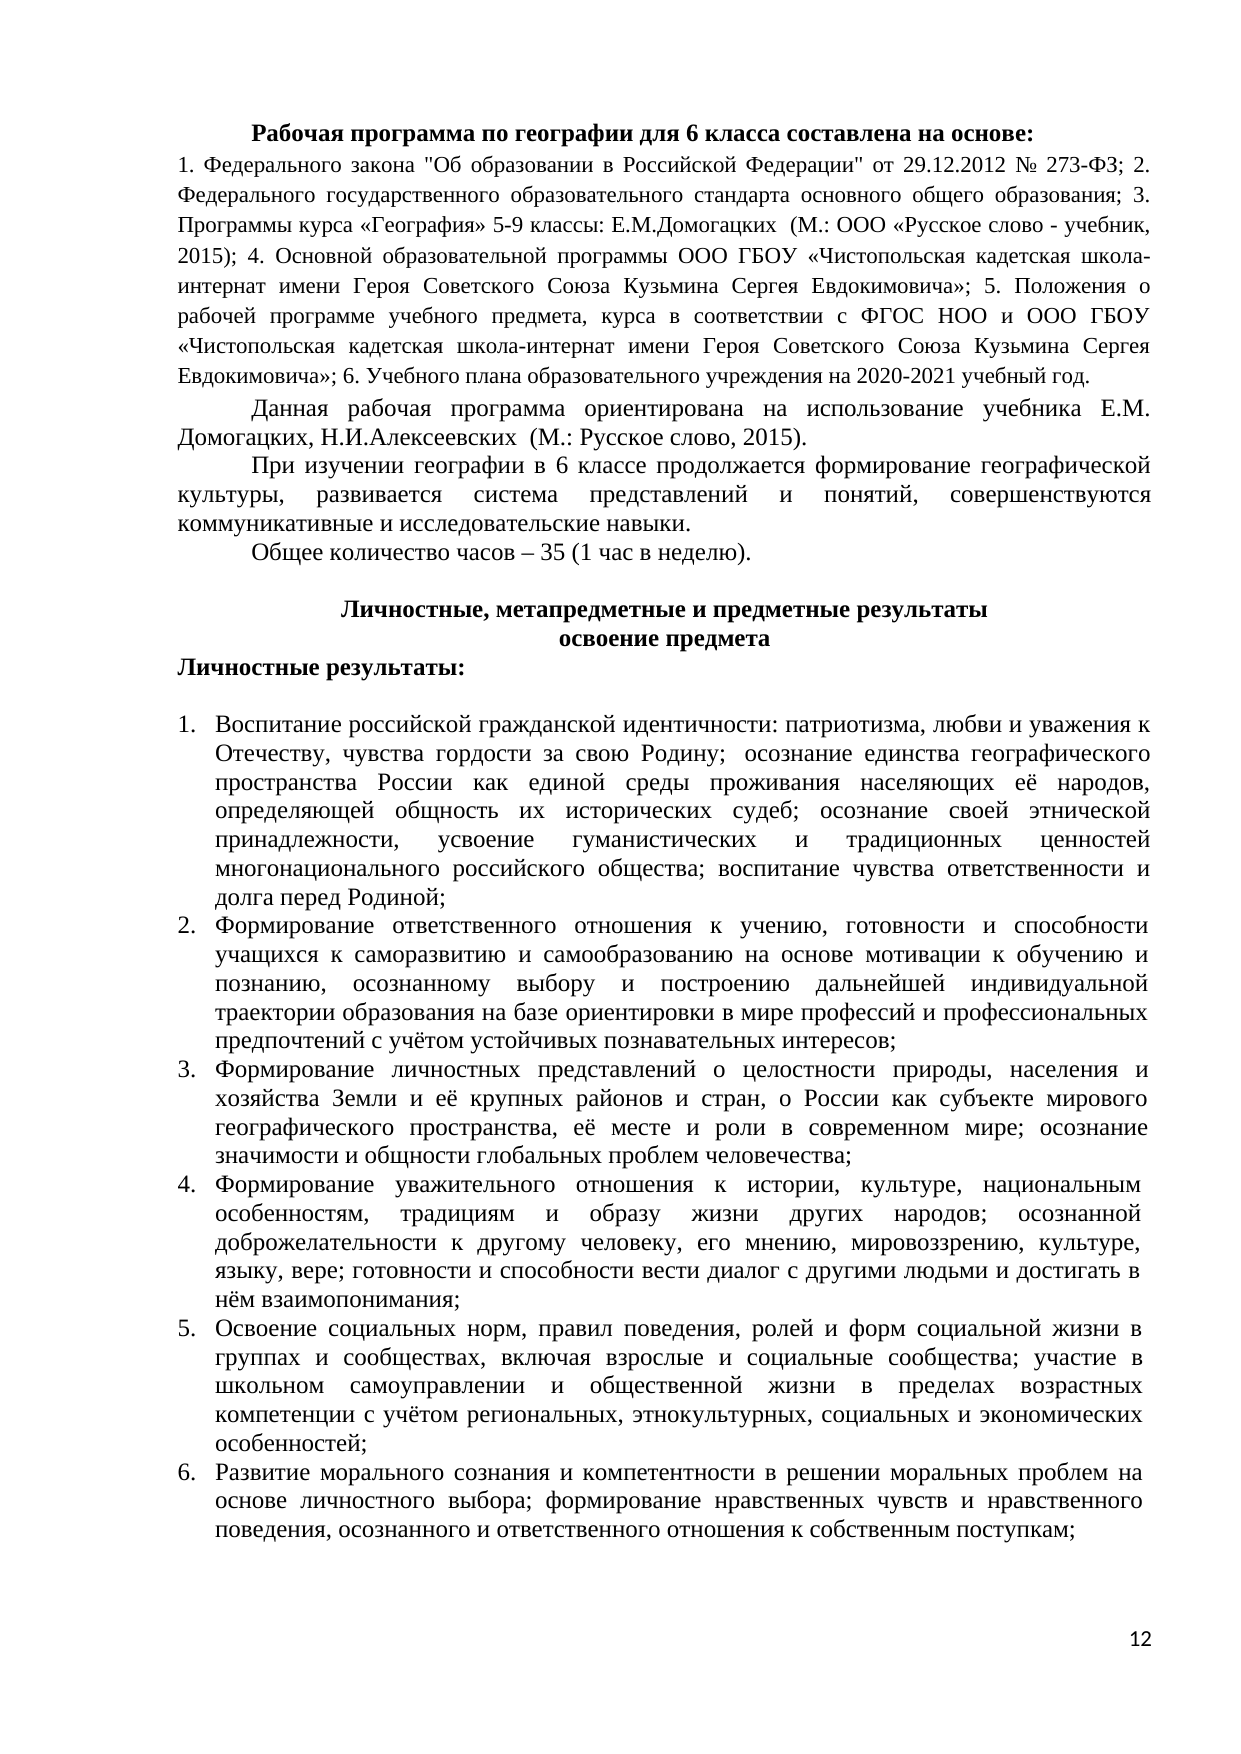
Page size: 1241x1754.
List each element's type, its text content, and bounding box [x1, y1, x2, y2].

text освоение предмета [177, 623, 1152, 652]
text Личностные, метапредметные и предметные результаты [177, 594, 1152, 623]
list Освоение социальных норм, правил поведения, ролей и форм социальной жизни в группах и сообществах, включая взрослые и социальные сообщества; участие в школьном самоуправлении и общественной жизни в пределах возрастных компетенции с учётом региональных, этнокультурных, социальных и экономических особенностей; [177, 1313, 1143, 1457]
text Данная рабочая программа ориентирована на использование учебника Е.М. Домогацких, Н.И.Алексеевских (М.: Русское слово, 2015). [177, 393, 1152, 450]
text При изучении географии в 6 классе продолжается формирование географической культуры, развивается система представлений и понятий, совершенствуются коммуникативные и исследовательские навыки. [177, 450, 1152, 537]
text 1. Федерального закона "Об образовании в Российской Федерации" от 29.12.2012 № 273-ФЗ; 2. Федерального государственного образовательного стандарта основного общего образования; 3. Программы курса «География» 5-9 классы: Е.М.Домогацких (М.: ООО «Русское слово - учебник, 2015); 4. Основной образовательной программы ООО ГБОУ «Чистопольская кадетская школа-интернат имени Героя Советского Союза Кузьмина Сергея Евдокимовича»; 5. Положения о рабочей программе учебного предмета, курса в соответствии с ФГОС НОО и ООО ГБОУ «Чистопольская кадетская школа-интернат имени Героя Советского Союза Кузьмина Сергея Евдокимовича»; 6. Учебного плана образовательного учреждения на 2020-2021 учебный год. [177, 151, 1152, 389]
list Формирование ответственного отношения к учению, готовности и способности учащихся к саморазвитию и самообразованию на основе мотивации к обучению и познанию, осознанному выбору и построению дальнейшей индивидуальной траектории образования на базе ориентировки в мире профессий и профессиональных предпочтений с учётом устойчивых познавательных интересов; [177, 910, 1149, 1054]
list Формирование уважительного отношения к истории, культуре, национальным особенностям, традициям и образу жизни других народов; осознанной доброжелательности к другому человеку, его мнению, мировоззрению, культуре, языку, вере; готовности и способности вести диалог с другими людьми и достигать в нём взаимопонимания; [177, 1169, 1142, 1313]
list Формирование личностных представлений о целостности природы, населения и хозяйства Земли и её крупных районов и стран, о России как субъекте мирового географического пространства, её месте и роли в современном мире; осознание значимости и общности глобальных проблем человечества; [177, 1054, 1149, 1169]
text Общее количество часов – 35 (1 час в неделю). [177, 537, 1152, 565]
list Воспитание российской гражданской идентичности: патриотизма, любви и уважения к Отечеству, чувства гордости за свою Родину; осознание единства географического пространства России как единой среды проживания населяющих её народов, определяющей общность их исторических судеб; осознание своей этнической принадлежности, усвоение гуманистических и традиционных ценностей многонационального российского общества; воспитание чувства ответственности и долга перед Родиной; [177, 709, 1151, 910]
text Рабочая программа по географии для 6 класса составлена на основе: [177, 118, 1152, 147]
text Личностные результаты: [177, 652, 1151, 680]
list Развитие морального сознания и компетентности в решении моральных проблем на основе личностного выбора; формирование нравственных чувств и нравственного поведения, осознанного и ответственного отношения к собственным поступкам; [177, 1457, 1143, 1543]
